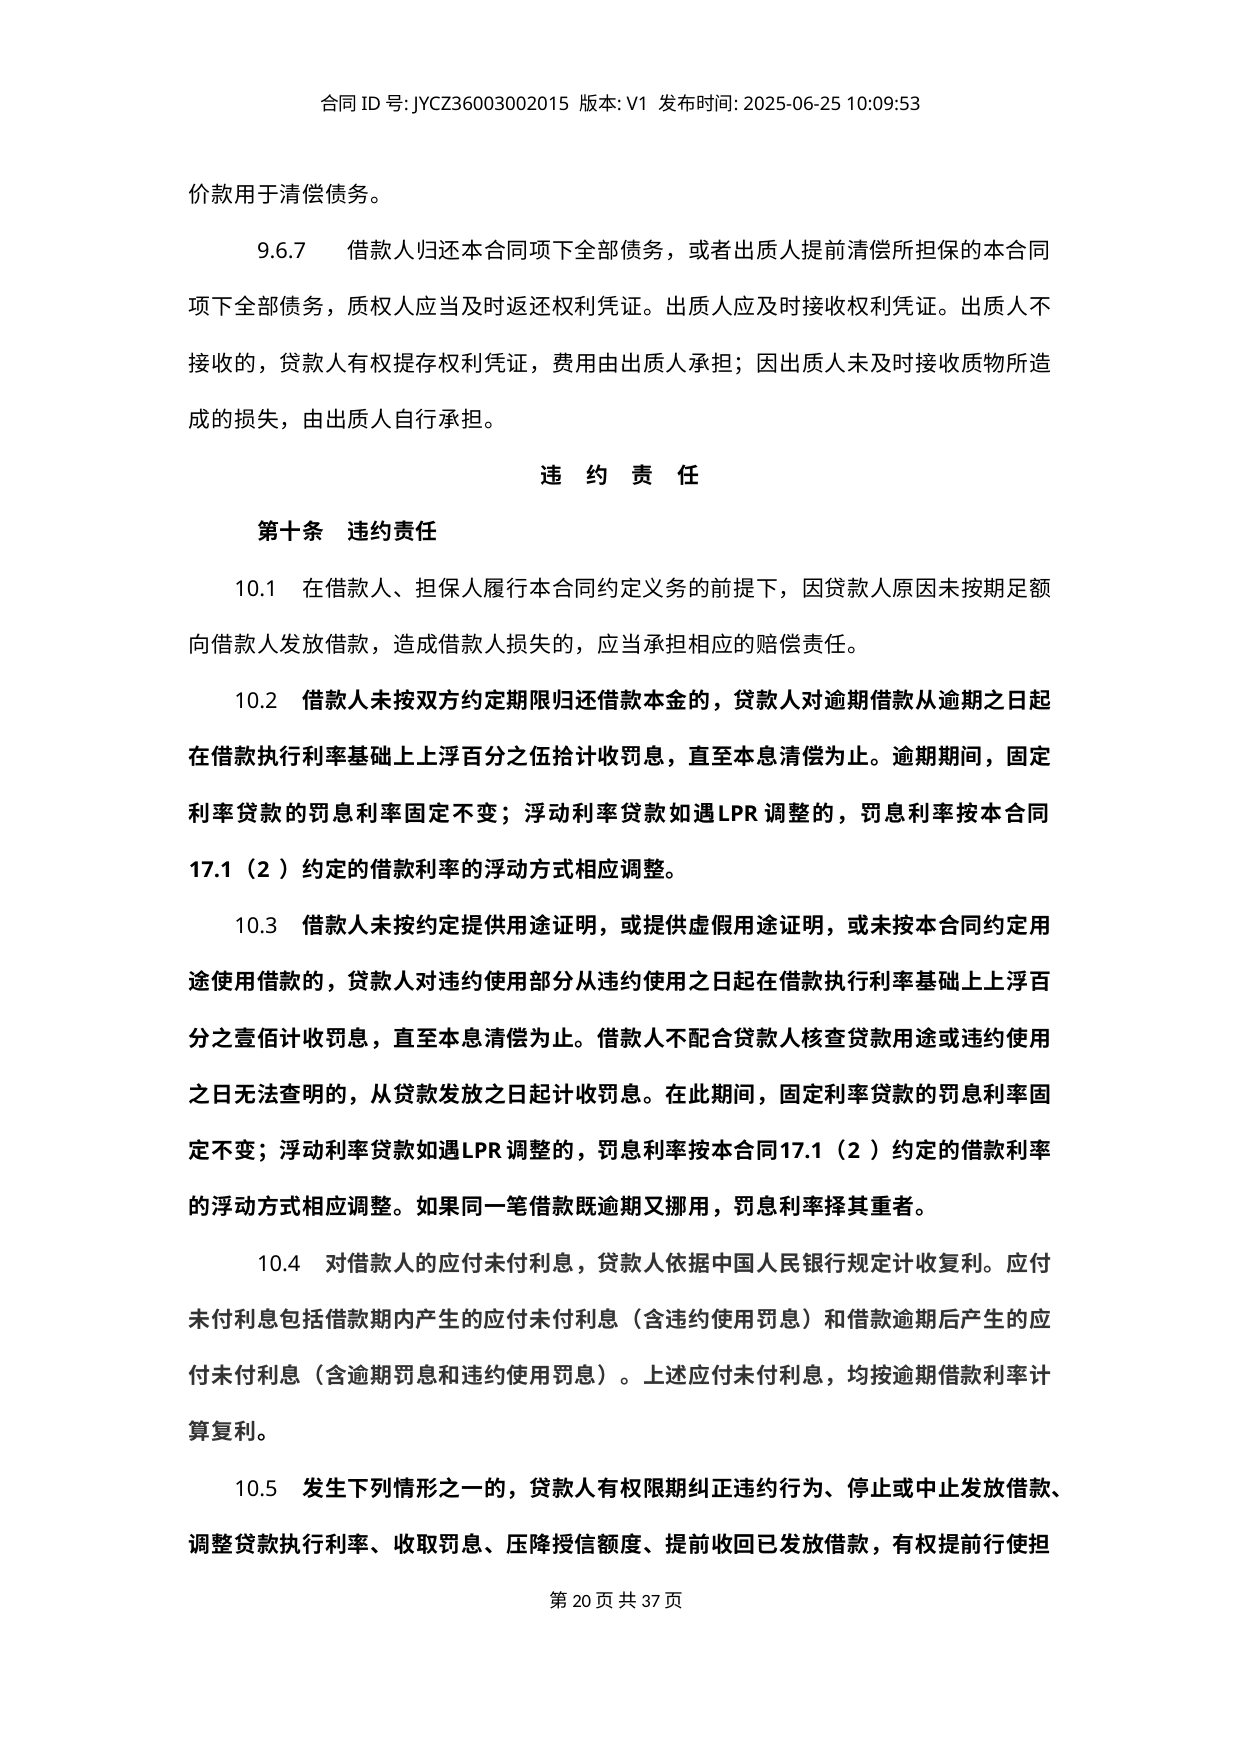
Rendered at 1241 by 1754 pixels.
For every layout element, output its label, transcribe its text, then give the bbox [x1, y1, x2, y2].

text 10.2 借款人未按双方约定期限归还借款本金的，贷款人对逾期借款从逾期之日起在借款执行利率基础上上浮百分之伍拾计收罚息，直至本息清偿为止。逾期期间，固定利率贷款的罚息利率固定不变；浮动利率贷款如遇LPR调整的，罚息利率按本合同17.1（2）约定的借款利率的浮动方式相应调整。 [189, 671, 1052, 896]
text 10.3 借款人未按约定提供用途证明，或提供虚假用途证明，或未按本合同约定用途使用借款的，贷款人对违约使用部分从违约使用之日起在借款执行利率基础上上浮百分之壹佰计收罚息，直至本息清偿为止。借款人不配合贷款人核查贷款用途或违约使用之日无法查明的，从贷款发放之日起计收罚息。在此期间，固定利率贷款的罚息利率固定不变；浮动利率贷款如遇LPR调整的，罚息利率按本合同17.1（2）约定的借款利率的浮动方式相应调整。如果同一笔借款既逾期又挪用，罚息利率择其重者。 [189, 896, 1052, 1233]
text 10.1 在借款人、担保人履行本合同约定义务的前提下，因贷款人原因未按期足额向借款人发放借款，造成借款人损失的，应当承担相应的赔偿责任。 [189, 558, 1052, 671]
text 第十条 违约责任 [189, 502, 1052, 558]
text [189, 164, 1052, 221]
text 违 约 责 任 [189, 446, 1052, 502]
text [189, 1458, 1052, 1571]
text 10.4 对借款人的应付未付利息，贷款人依据中国人民银行规定计收复利。应付未付利息包括借款期内产生的应付未付利息（含违约使用罚息）和借款逾期后产生的应付未付利息（含逾期罚息和违约使用罚息）。上述应付未付利息，均按逾期借款利率计算复利。 [189, 1233, 1052, 1458]
text 9.6.7 借款人归还本合同项下全部债务，或者出质人提前清偿所担保的本合同项下全部债务，质权人应当及时返还权利凭证。出质人应及时接收权利凭证。出质人不接收的，贷款人有权提存权利凭证，费用由出质人承担；因出质人未及时接收质物所造成的损失，由出质人自行承担。 [189, 221, 1052, 446]
